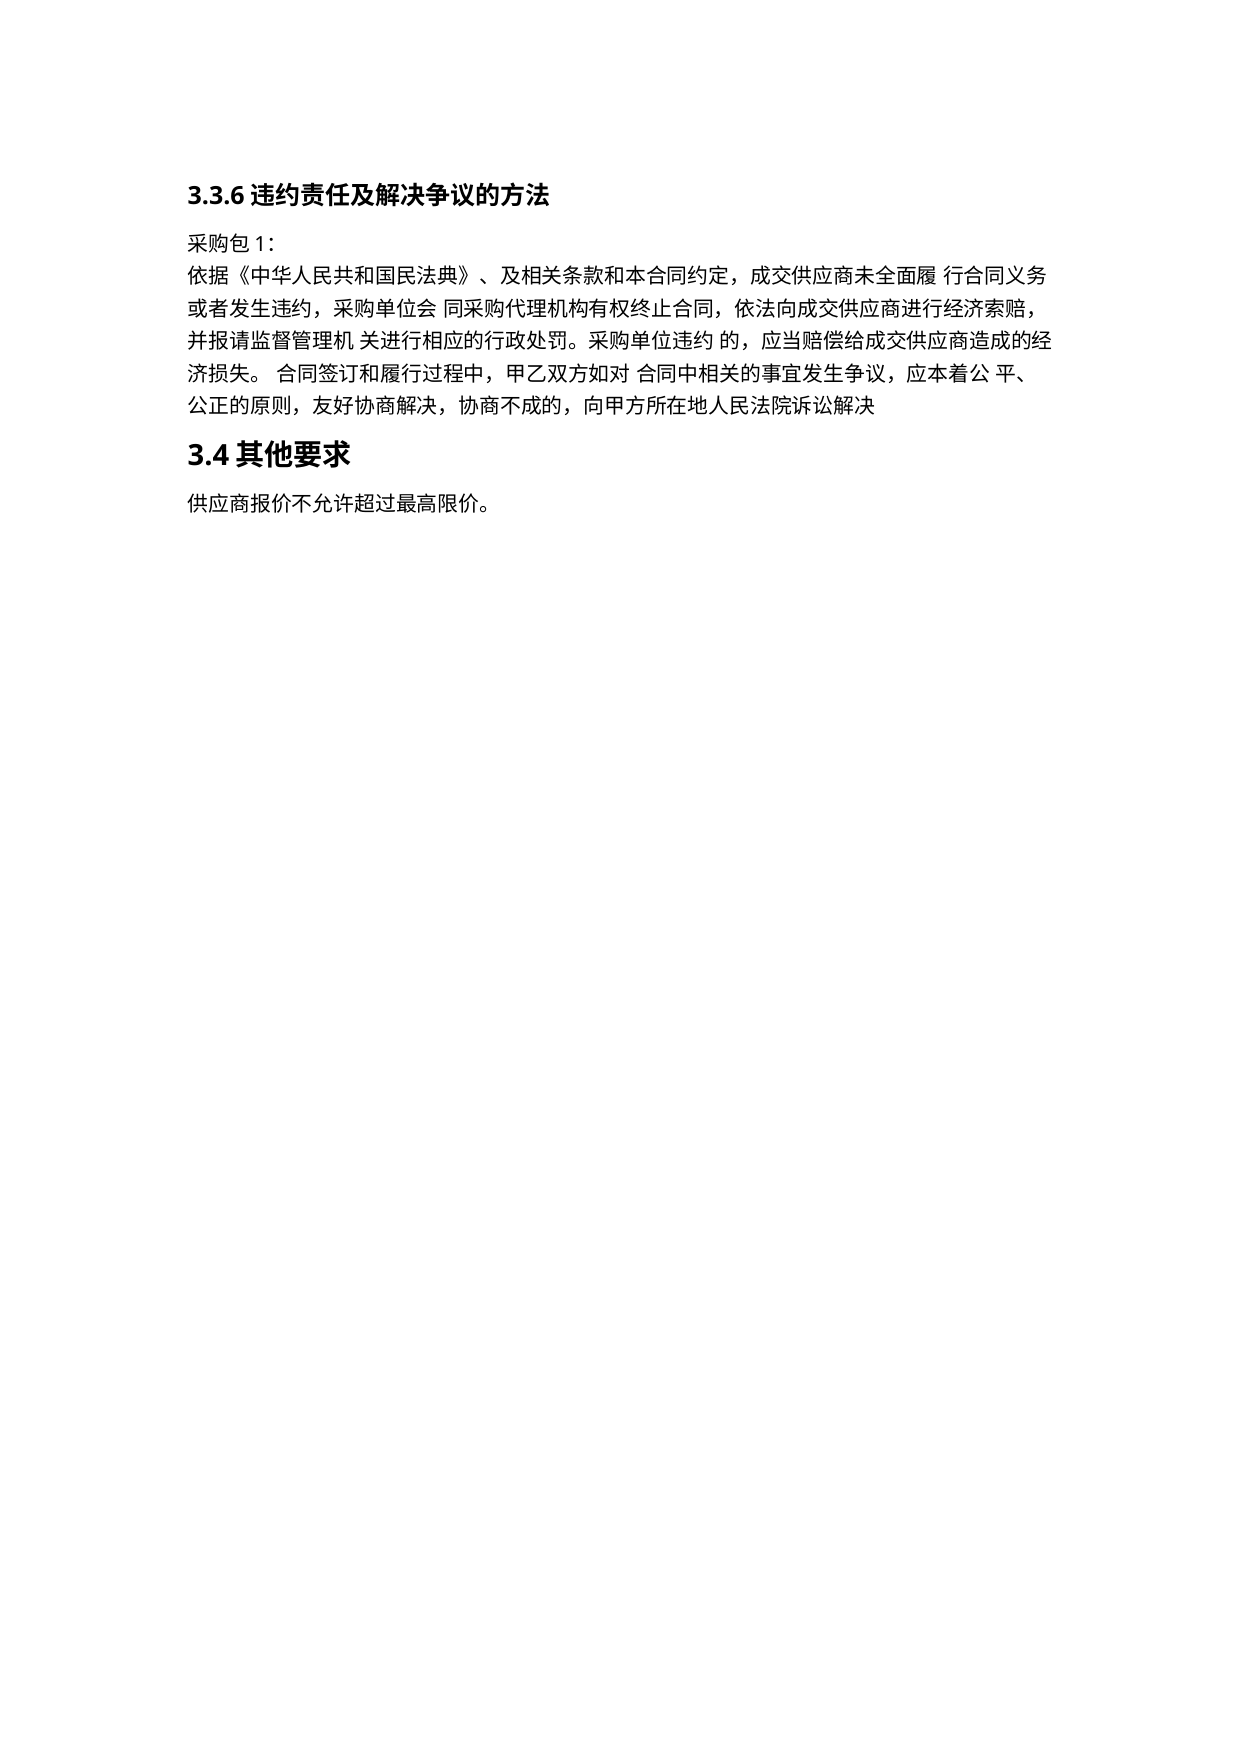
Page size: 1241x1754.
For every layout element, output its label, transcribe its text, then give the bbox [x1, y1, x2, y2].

text 依据《中华人民共和国民法典》、及相关条款和本合同约定，成交供应商未全面履 行合同义务或者发生违约，采购单位会 同采购代理机构有权终止合同，依法向成交供应商进行经济索赔，并报请监督管理机 关进行相应的行政处罚。采购单位违约 的，应当赔偿给成交供应商造成的经济损失。 合同签订和履行过程中，甲乙双方如对 合同中相关的事宜发生争议，应本着公 平、公正的原则，友好协商解决，协商不成的，向甲方所在地人民法院诉讼解决 [187, 259, 1053, 422]
text 3.4其他要求 [187, 422, 1053, 487]
text 供应商报价不允许超过最高限价。 [187, 487, 1053, 519]
text 3.3.6违约责任及解决争议的方法 [187, 162, 1053, 227]
text 采购包1： [187, 227, 1053, 259]
